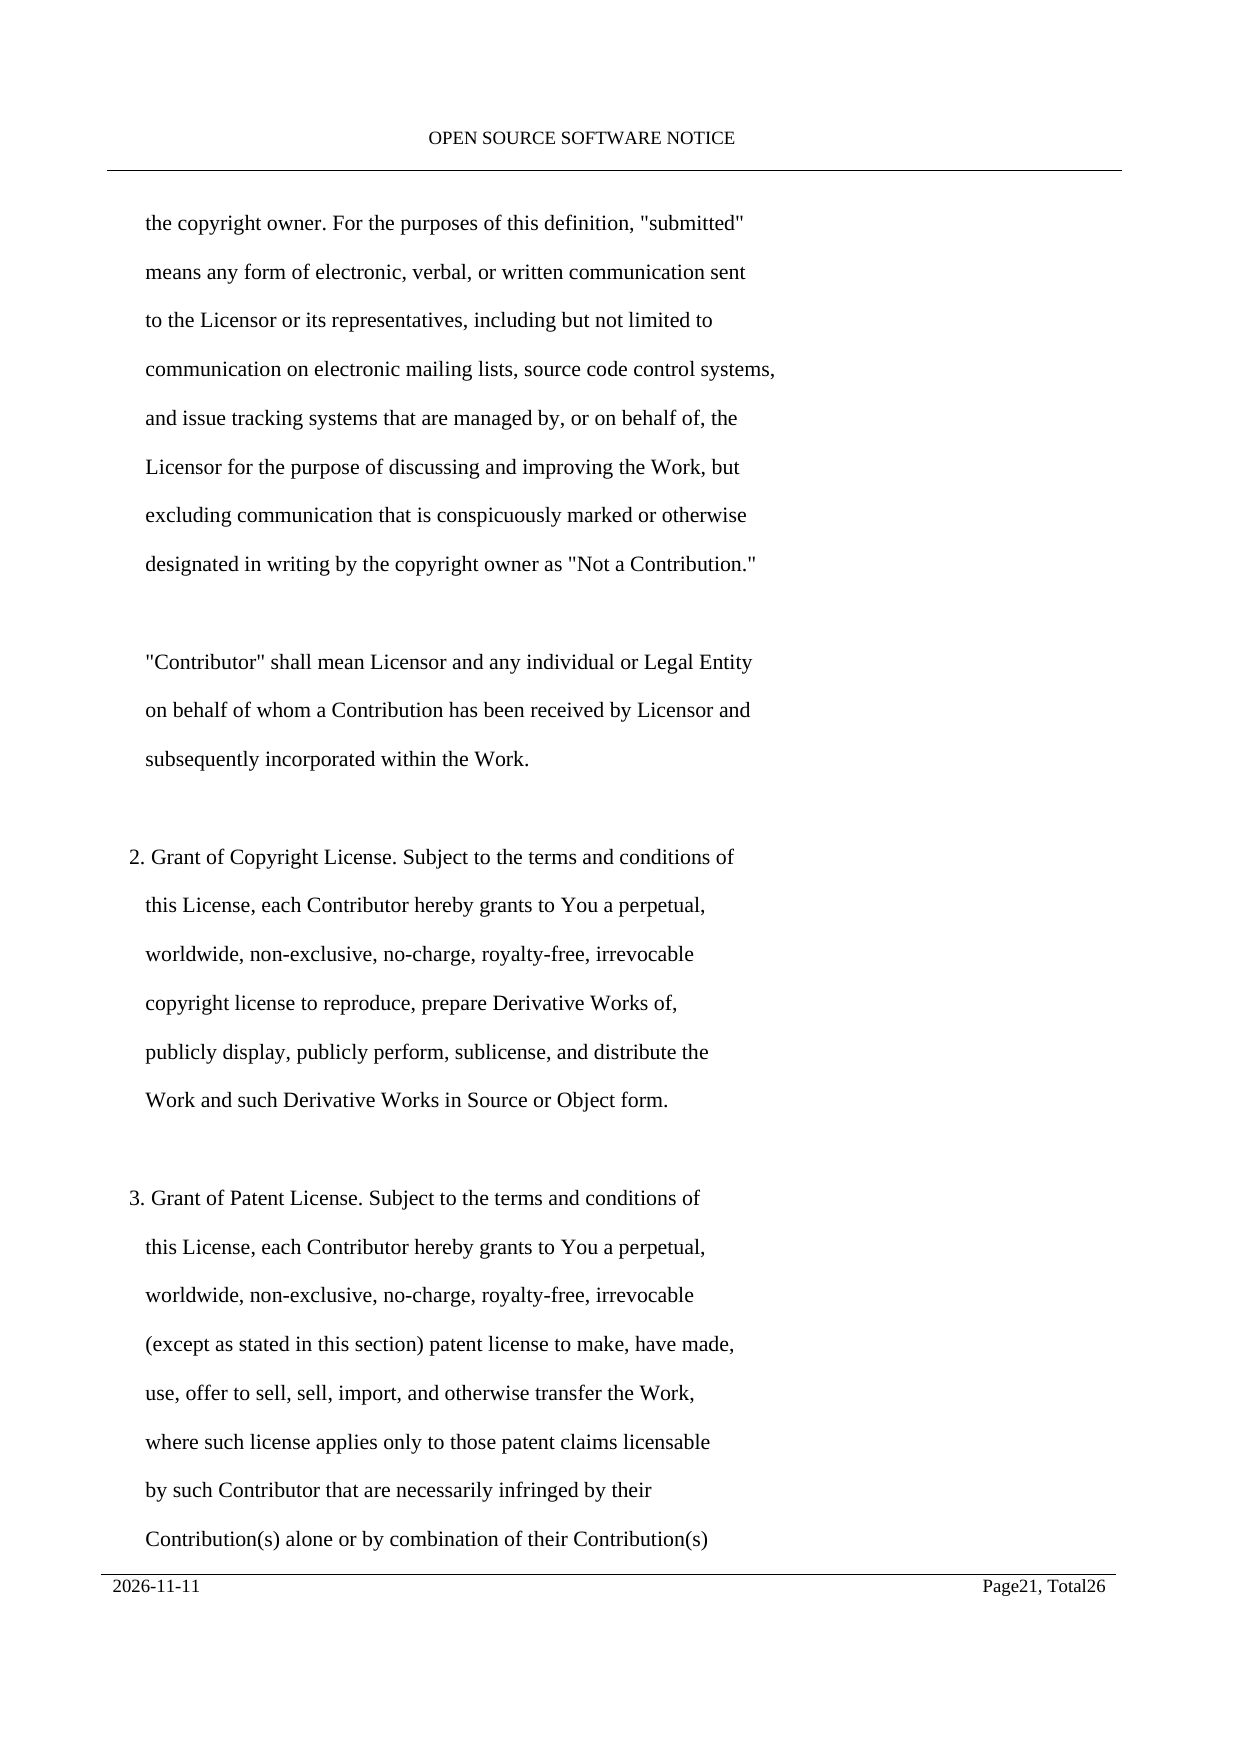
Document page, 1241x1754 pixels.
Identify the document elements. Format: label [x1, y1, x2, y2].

text [112, 206, 1128, 1555]
